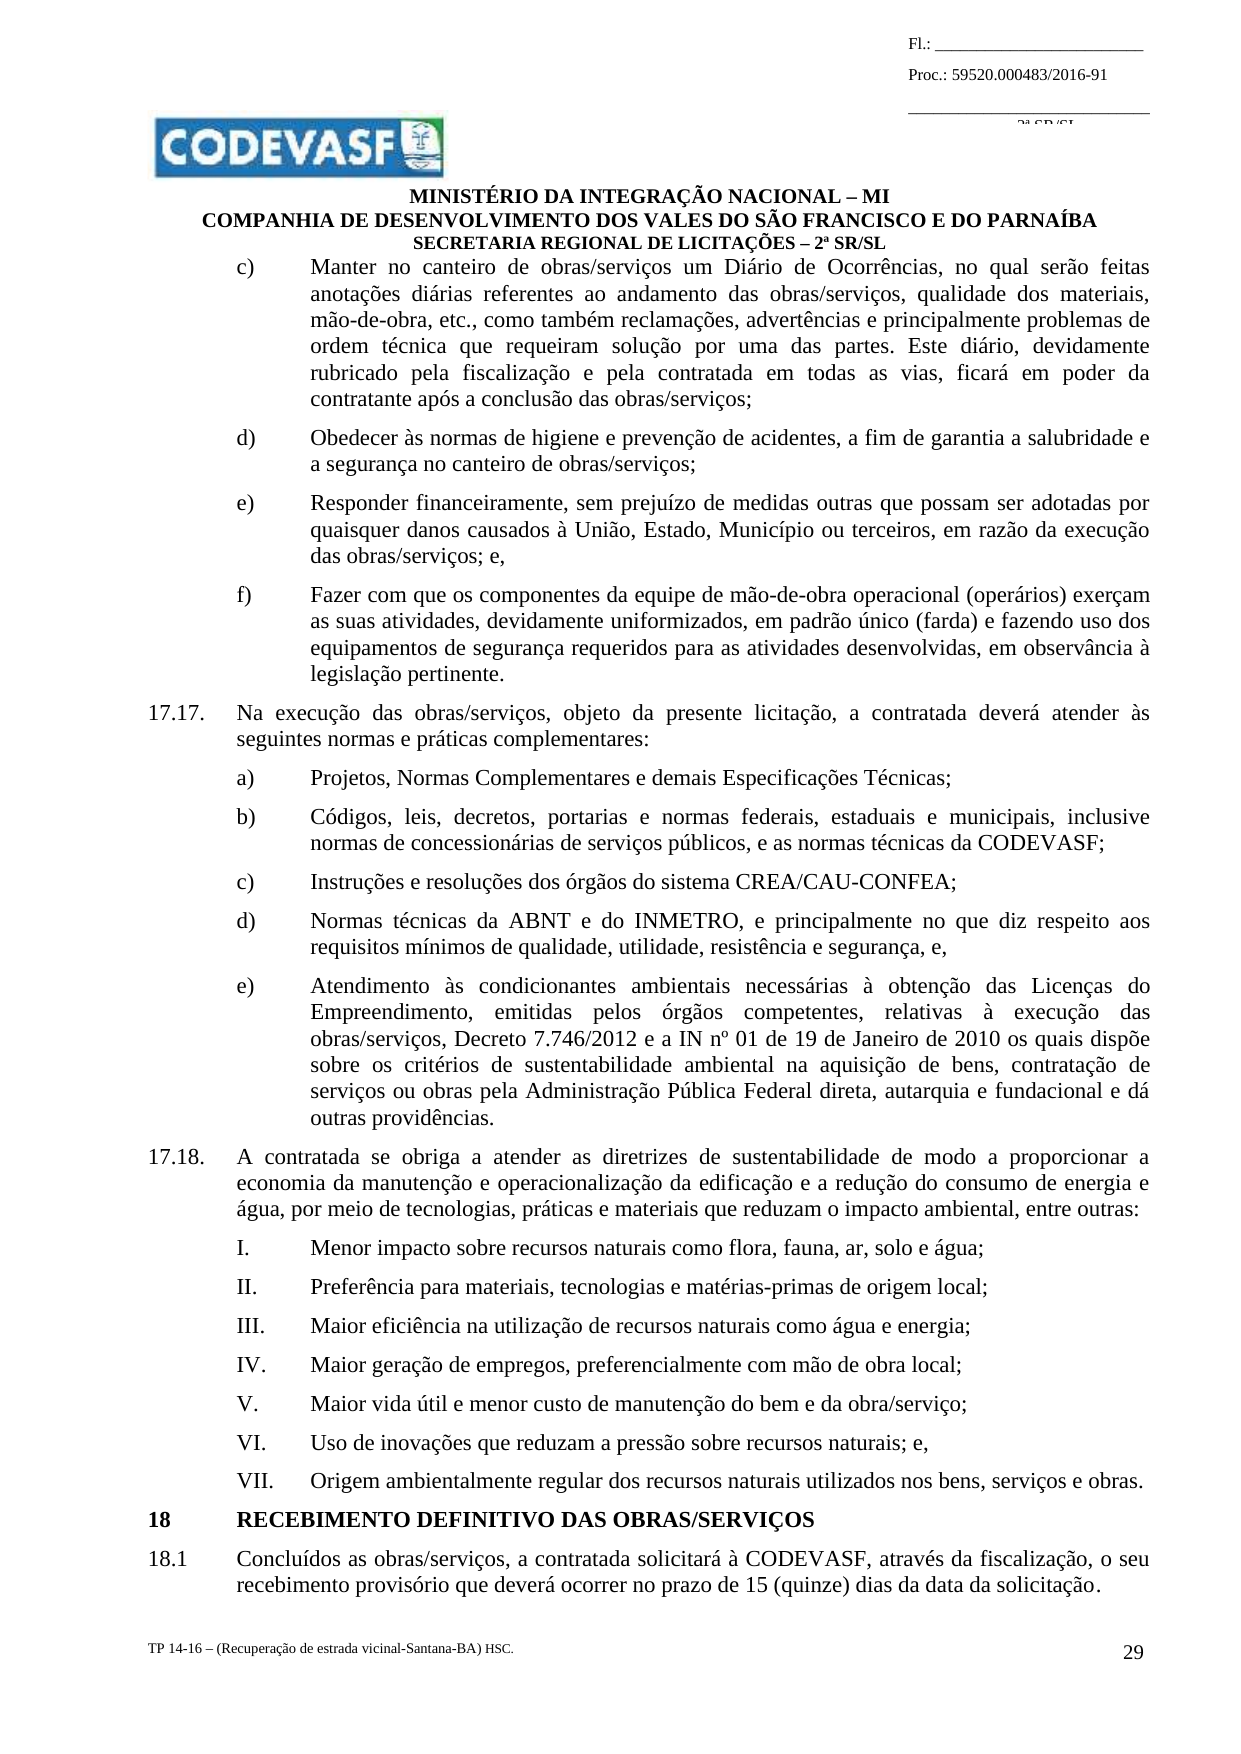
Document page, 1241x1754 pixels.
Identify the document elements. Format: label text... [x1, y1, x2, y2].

picture [147, 110, 450, 184]
list RECEBIMENTO DEFINITIVO DAS OBRAS/SERVIÇOS [148, 1506, 1152, 1533]
list Origem ambientalmente regular dos recursos naturais utilizados nos bens, serviços e obras. [236, 1467, 1152, 1494]
list A contratada se obriga a atender as diretrizes de sustentabilidade de modo a proporcionar a economia da manutenção e operacionalização da edificação e a redução do consumo de energia e água, por meio de tecnologias, práticas e materiais que reduzam o impacto ambiental, entre outras: [148, 1143, 1152, 1222]
list Na execução das obras/serviços, objeto da presente licitação, a contratada deverá atender às seguintes normas e práticas complementares: [148, 699, 1152, 751]
list Maior eficiência na utilização de recursos naturais como água e energia; [236, 1312, 1152, 1338]
list Manter no canteiro de obras/serviços um Diário de Ocorrências, no qual serão feitas anotações diárias referentes ao andamento das obras/serviços, qualidade dos materiais, mão-de-obra, etc., como também reclamações, advertências e principalmente problemas de ordem técnica que requeiram solução por uma das partes. Este diário, devidamente rubricado pela fiscalização e pela contratada em todas as vias, ficará em poder da contratante após a conclusão das obras/serviços; [236, 253, 1152, 412]
list Concluídos as obras/serviços, a contratada solicitará à CODEVASF, através da fiscalização, o seu recebimento provisório que deverá ocorrer no prazo de 15 (quinze) dias da data da solicitação. [148, 1545, 1152, 1598]
list Maior geração de empregos, preferencialmente com mão de obra local; [236, 1351, 1152, 1377]
list Menor impacto sobre recursos naturais como flora, fauna, ar, solo e água; [236, 1234, 1152, 1261]
list Preferência para materiais, tecnologias e matérias-primas de origem local; [236, 1273, 1152, 1299]
list Atendimento às condicionantes ambientais necessárias à obtenção das Licenças do Empreendimento, emitidas pelos órgãos competentes, relativas à execução das obras/serviços, Decreto 7.746/2012 e a IN nº 01 de 19 de Janeiro de 2010 os quais dispõe sobre os critérios de sustentabilidade ambiental na aquisição de bens, contratação de serviços ou obras pela Administração Pública Federal direta, autarquia e fundacional e dá outras providências. [236, 972, 1152, 1130]
list Uso de inovações que reduzam a pressão sobre recursos naturais; e, [236, 1428, 1152, 1455]
list Instruções e resoluções dos órgãos do sistema CREA/CAU-CONFEA; [236, 868, 1152, 894]
list Obedecer às normas de higiene e prevenção de acidentes, a fim de garantia a salubridade e a segurança no canteiro de obras/serviços; [236, 424, 1152, 477]
list Códigos, leis, decretos, portarias e normas federais, estaduais e municipais, inclusive normas de concessionárias de serviços públicos, e as normas técnicas da CODEVASF; [236, 803, 1152, 856]
list Responder financeiramente, sem prejuízo de medidas outras que possam ser adotadas por quaisquer danos causados à União, Estado, Município ou terceiros, em razão da execução das obras/serviços; e, [236, 489, 1152, 568]
list Fazer com que os componentes da equipe de mão-de-obra operacional (operários) exerçam as suas atividades, devidamente uniformizados, em padrão único (farda) e fazendo uso dos equipamentos de segurança requeridos para as atividades desenvolvidas, em observância à legislação pertinente. [236, 581, 1152, 686]
list Maior vida útil e menor custo de manutenção do bem e da obra/serviço; [236, 1390, 1152, 1416]
list Normas técnicas da ABNT e do INMETRO, e principalmente no que diz respeito aos requisitos mínimos de qualidade, utilidade, resistência e segurança, e, [236, 907, 1152, 959]
list Projetos, Normas Complementares e demais Especificações Técnicas; [236, 764, 1152, 790]
